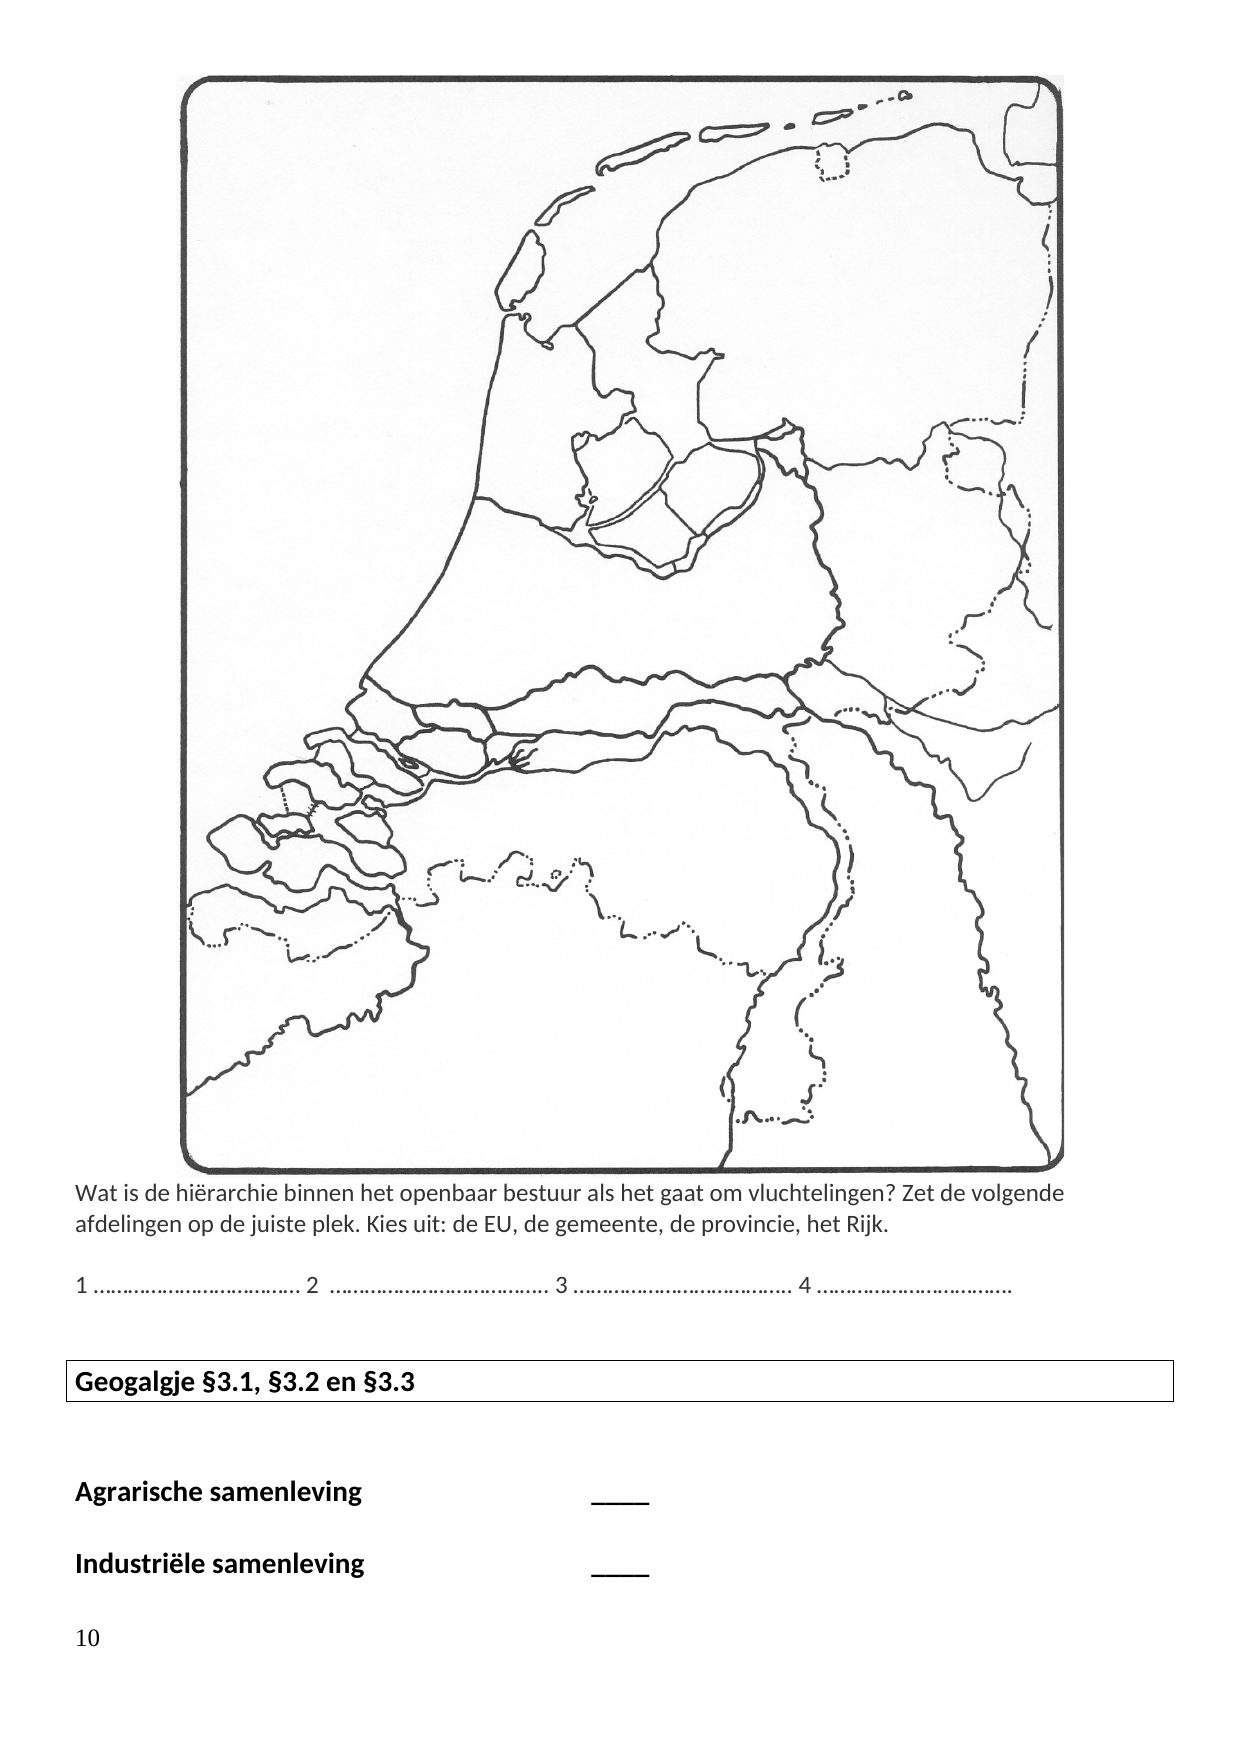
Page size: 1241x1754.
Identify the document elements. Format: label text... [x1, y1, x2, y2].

text Industriële samenleving ____ [75, 1545, 1165, 1580]
text Wat is de hiërarchie binnen het openbaar bestuur als het gaat om vluchtelingen? Zet de volgende afdelingen op de juiste plek. Kies uit: de EU, de gemeente, de provincie, het Rijk. 1 ……………………………… 2 ……………………………….. 3 ……………………………….. 4 ……………………………. [75, 1177, 1165, 1299]
text Geogalgje §3.1, §3.2 en §3.3 [67, 1361, 1173, 1401]
picture [176, 75, 1065, 1178]
text Agrarische samenleving ____ [75, 1473, 1165, 1509]
